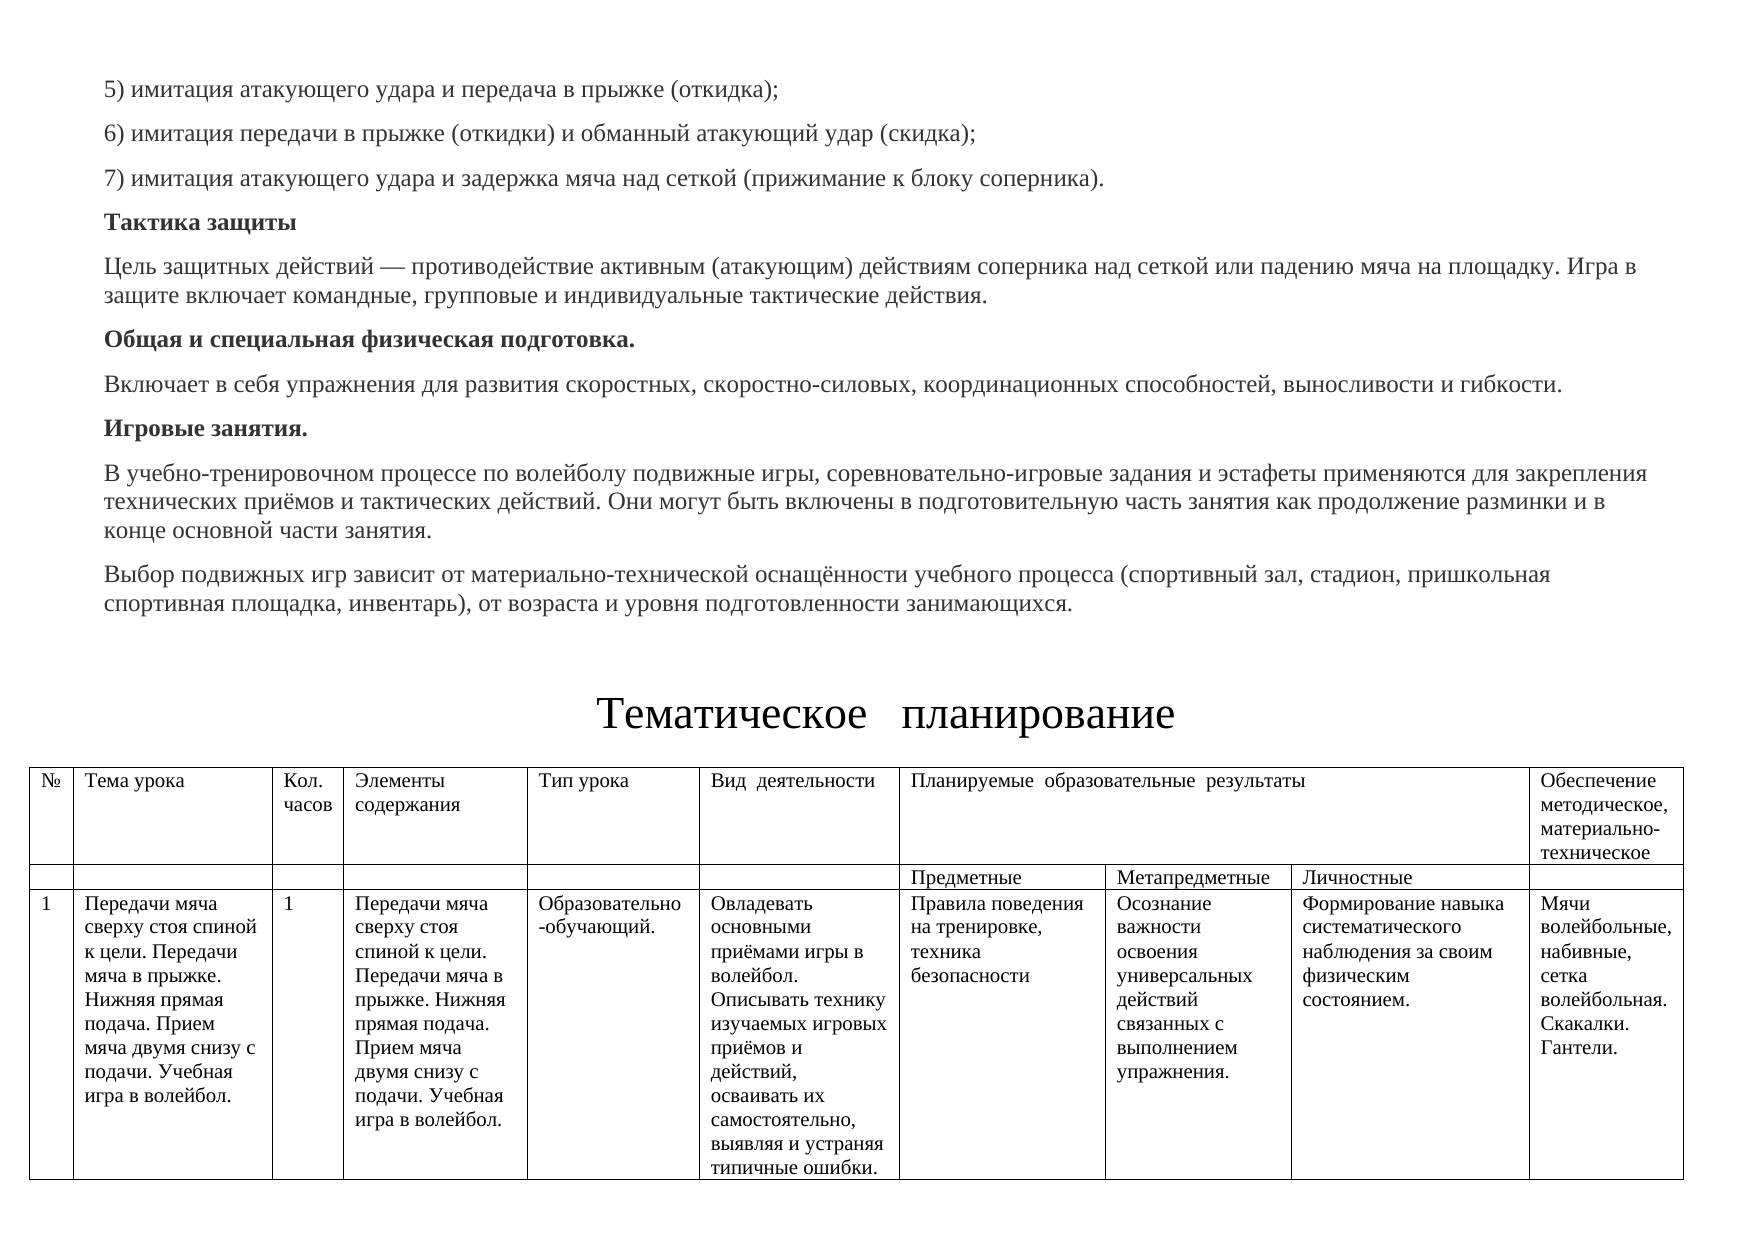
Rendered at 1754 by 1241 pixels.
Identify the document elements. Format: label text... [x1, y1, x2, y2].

text В учебно-тренировочном процессе по волейболу подвижные игры, соревновательно-игровые задания и эстафеты применяются для закрепления технических приёмов и тактических действий. Они могут быть включены в подготовительную часть занятия как продолжение разминки и в конце основной части занятия. [103, 458, 1668, 544]
table_header Кол. часов [273, 768, 343, 864]
text Включает в себя упражнения для развития скоростных, скоростно-силовых, координационных способностей, выносливости и гибкости. [103, 369, 1668, 398]
text Цель защитных действий — противодействие активным (атакующим) действиям соперника над сеткой или падению мяча на площадку. Игра в защите включает командные, групповые и индивидуальные тактические действия. [103, 251, 1668, 309]
table_cell [1530, 865, 1683, 889]
table_cell [273, 865, 343, 889]
table_cell Предметные [900, 865, 1105, 889]
text 6) имитация передачи в прыжке (откидки) и обманный атакующий удар (скидка); [103, 118, 1668, 147]
table_cell [528, 865, 699, 889]
table_cell Метапредметные [1106, 865, 1291, 889]
table_cell Личностные [1292, 865, 1529, 889]
table_header Тип урока [528, 768, 699, 864]
text Общая и специальная физическая подготовка. [103, 324, 1668, 353]
text Игровые занятия. [103, 413, 1668, 442]
table_cell [30, 865, 73, 889]
table_cell 1 [30, 890, 73, 1179]
text 5) имитация атакующего удара и передача в прыжке (откидка); [103, 74, 1668, 103]
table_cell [1530, 890, 1683, 1179]
text Тематическое планирование [103, 686, 1668, 738]
table_header Вид деятельности [700, 768, 899, 864]
text Выбор подвижных игр зависит от материально-технической оснащённости учебного процесса (спортивный зал, стадион, пришкольная спортивная площадка, инвентарь), от возраста и уровня подготовленности занимающихся. [103, 559, 1668, 617]
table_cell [700, 890, 899, 1179]
table_header Тема урока [74, 768, 272, 864]
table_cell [528, 890, 699, 1179]
table_cell [74, 865, 272, 889]
table_cell 1 [273, 890, 343, 1179]
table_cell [1106, 890, 1291, 1179]
table_cell [700, 865, 899, 889]
table_header Планируемые образовательные результаты [900, 768, 1529, 864]
table_cell [344, 865, 527, 889]
table_header № [30, 768, 73, 864]
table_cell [1292, 890, 1529, 1179]
text 7) имитация атакующего удара и задержка мяча над сеткой (прижимание к блоку соперника). [103, 163, 1668, 191]
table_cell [344, 890, 527, 1179]
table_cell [900, 890, 1105, 1179]
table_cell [74, 890, 272, 1179]
text Тактика защиты [103, 207, 1668, 236]
table_header Обеспечение методическое, материально-техническое [1530, 768, 1683, 864]
table_header Элементы содержания [344, 768, 527, 864]
